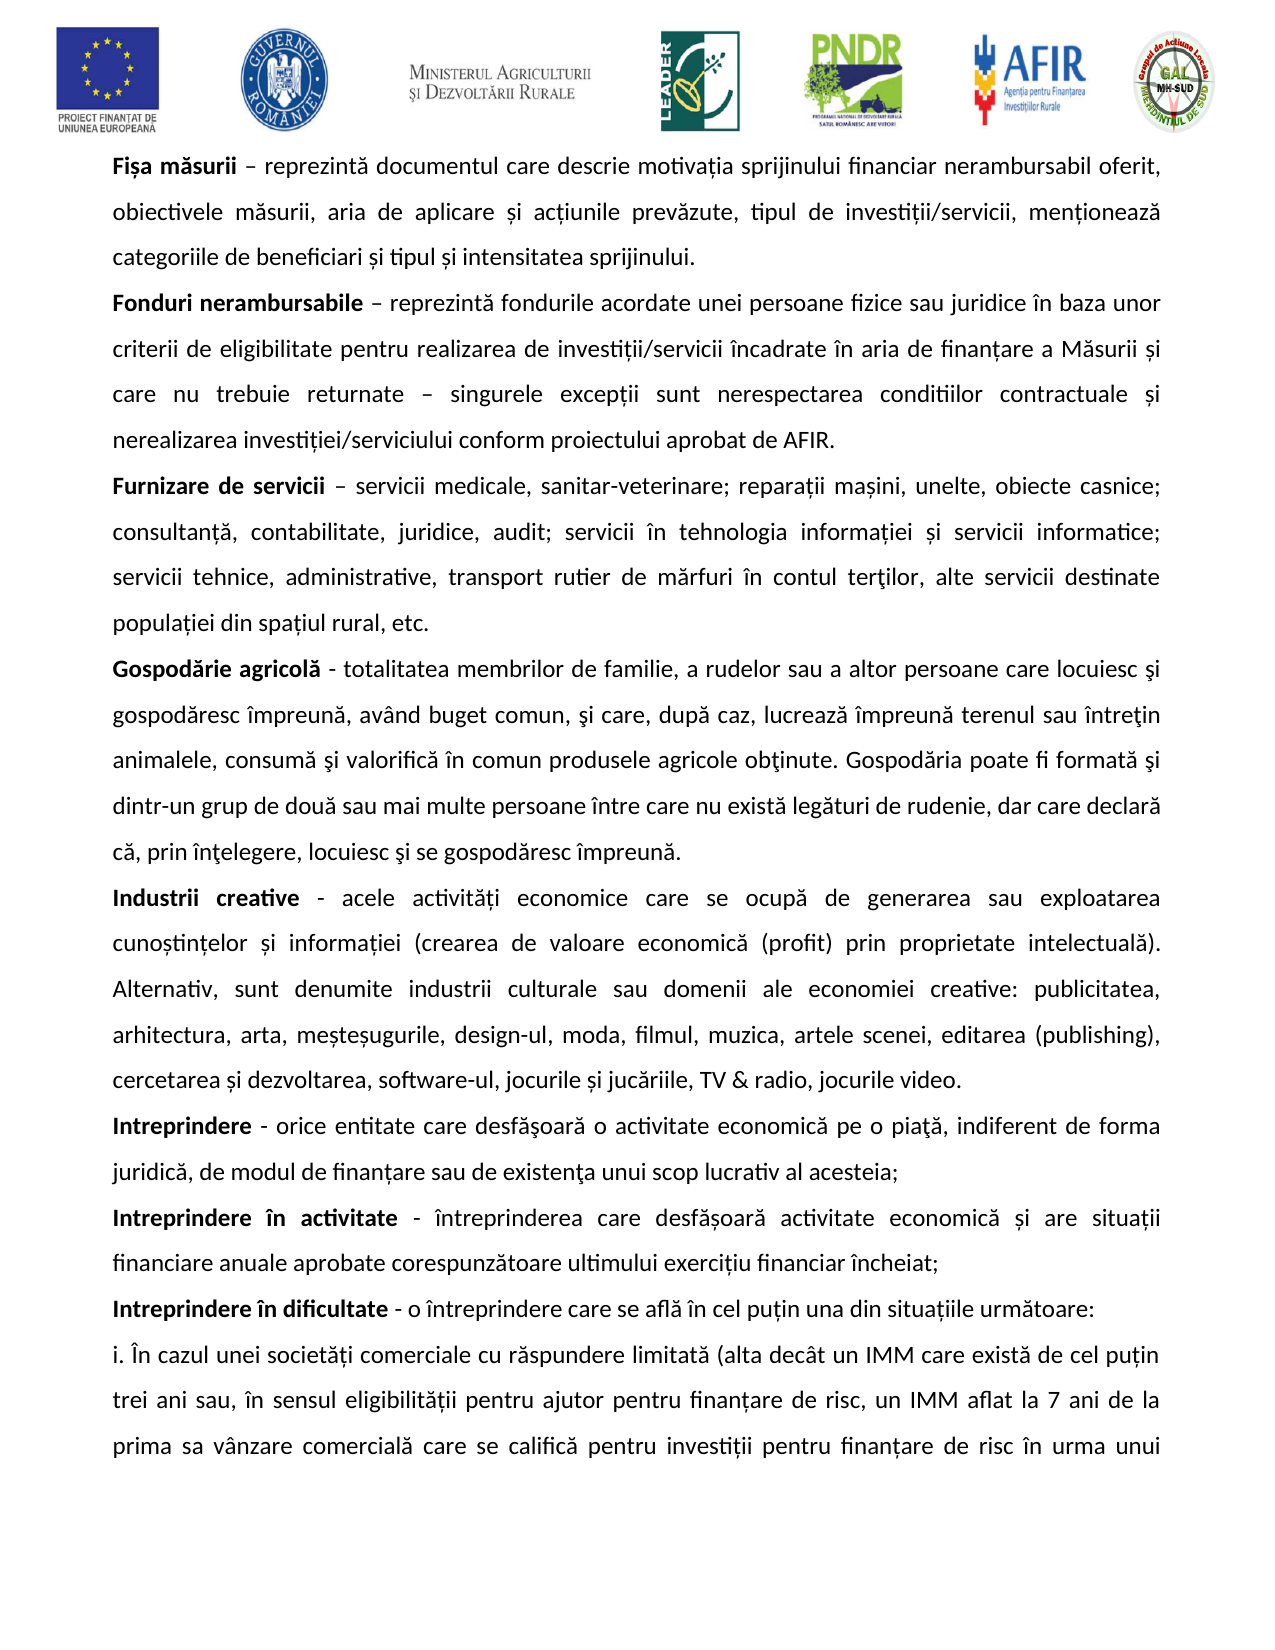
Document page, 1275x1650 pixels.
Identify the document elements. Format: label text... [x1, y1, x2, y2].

text Intreprindere în dificultate - o întreprindere care se află în cel puțin una din situațiile următoare: [112, 1293, 1162, 1324]
text Fișa măsurii – reprezintă documentul care descrie motivația sprijinului financiar nerambursabil oferit, obiectivele măsurii, aria de aplicare și acțiunile prevăzute, tipul de investiții/servicii, menționează categoriile de beneficiari și tipul și intensitatea sprijinului. [112, 150, 1162, 272]
text Industrii creative - acele activități economice care se ocupă de generarea sau exploatarea cunoștințelor și informației (crearea de valoare economică (profit) prin proprietate intelectuală). Alternativ, sunt denumite industrii culturale sau domenii ale economiei creative: publicitatea, arhitectura, arta, meșteșugurile, design-ul, moda, filmul, muzica, artele scenei, editarea (publishing), cercetarea și dezvoltarea, software-ul, jocurile și jucăriile, TV & radio, jocurile video. [112, 882, 1162, 1095]
text Intreprindere - orice entitate care desfăşoară o activitate economică pe o piaţă, indiferent de forma juridică, de modul de finanțare sau de existenţa unui scop lucrativ al acesteia; [112, 1110, 1162, 1187]
text Fonduri nerambursabile – reprezintă fondurile acordate unei persoane fizice sau juridice în baza unor criterii de eligibilitate pentru realizarea de investiții/servicii încadrate în aria de finanțare a Măsurii și care nu trebuie returnate – singurele excepții sunt nerespectarea conditiilor contractuale și nerealizarea investiției/serviciului conform proiectului aprobat de AFIR. [112, 287, 1162, 455]
text Intreprindere în activitate - întreprinderea care desfășoară activitate economică și are situații financiare anuale aprobate corespunzătoare ultimului exercițiu financiar încheiat; [112, 1202, 1162, 1278]
picture [27, 19, 1235, 132]
text Gospodărie agricolă - totalitatea membrilor de familie, a rudelor sau a altor persoane care locuiesc şi gospodăresc împreună, având buget comun, şi care, după caz, lucrează împreună terenul sau întreţin animalele, consumă şi valorifică în comun produsele agricole obţinute. Gospodăria poate fi formată şi dintr-un grup de două sau mai multe persoane între care nu există legături de rudenie, dar care declară că, prin înţelegere, locuiesc şi se gospodăresc împreună. [112, 653, 1162, 866]
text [112, 1339, 1162, 1461]
text Furnizare de servicii – servicii medicale, sanitar-veterinare; reparații mașini, unelte, obiecte casnice; consultanță, contabilitate, juridice, audit; servicii în tehnologia informației și servicii informatice; servicii tehnice, administrative, transport rutier de mărfuri în contul terţilor, alte servicii destinate populației din spațiul rural, etc. [112, 470, 1162, 638]
